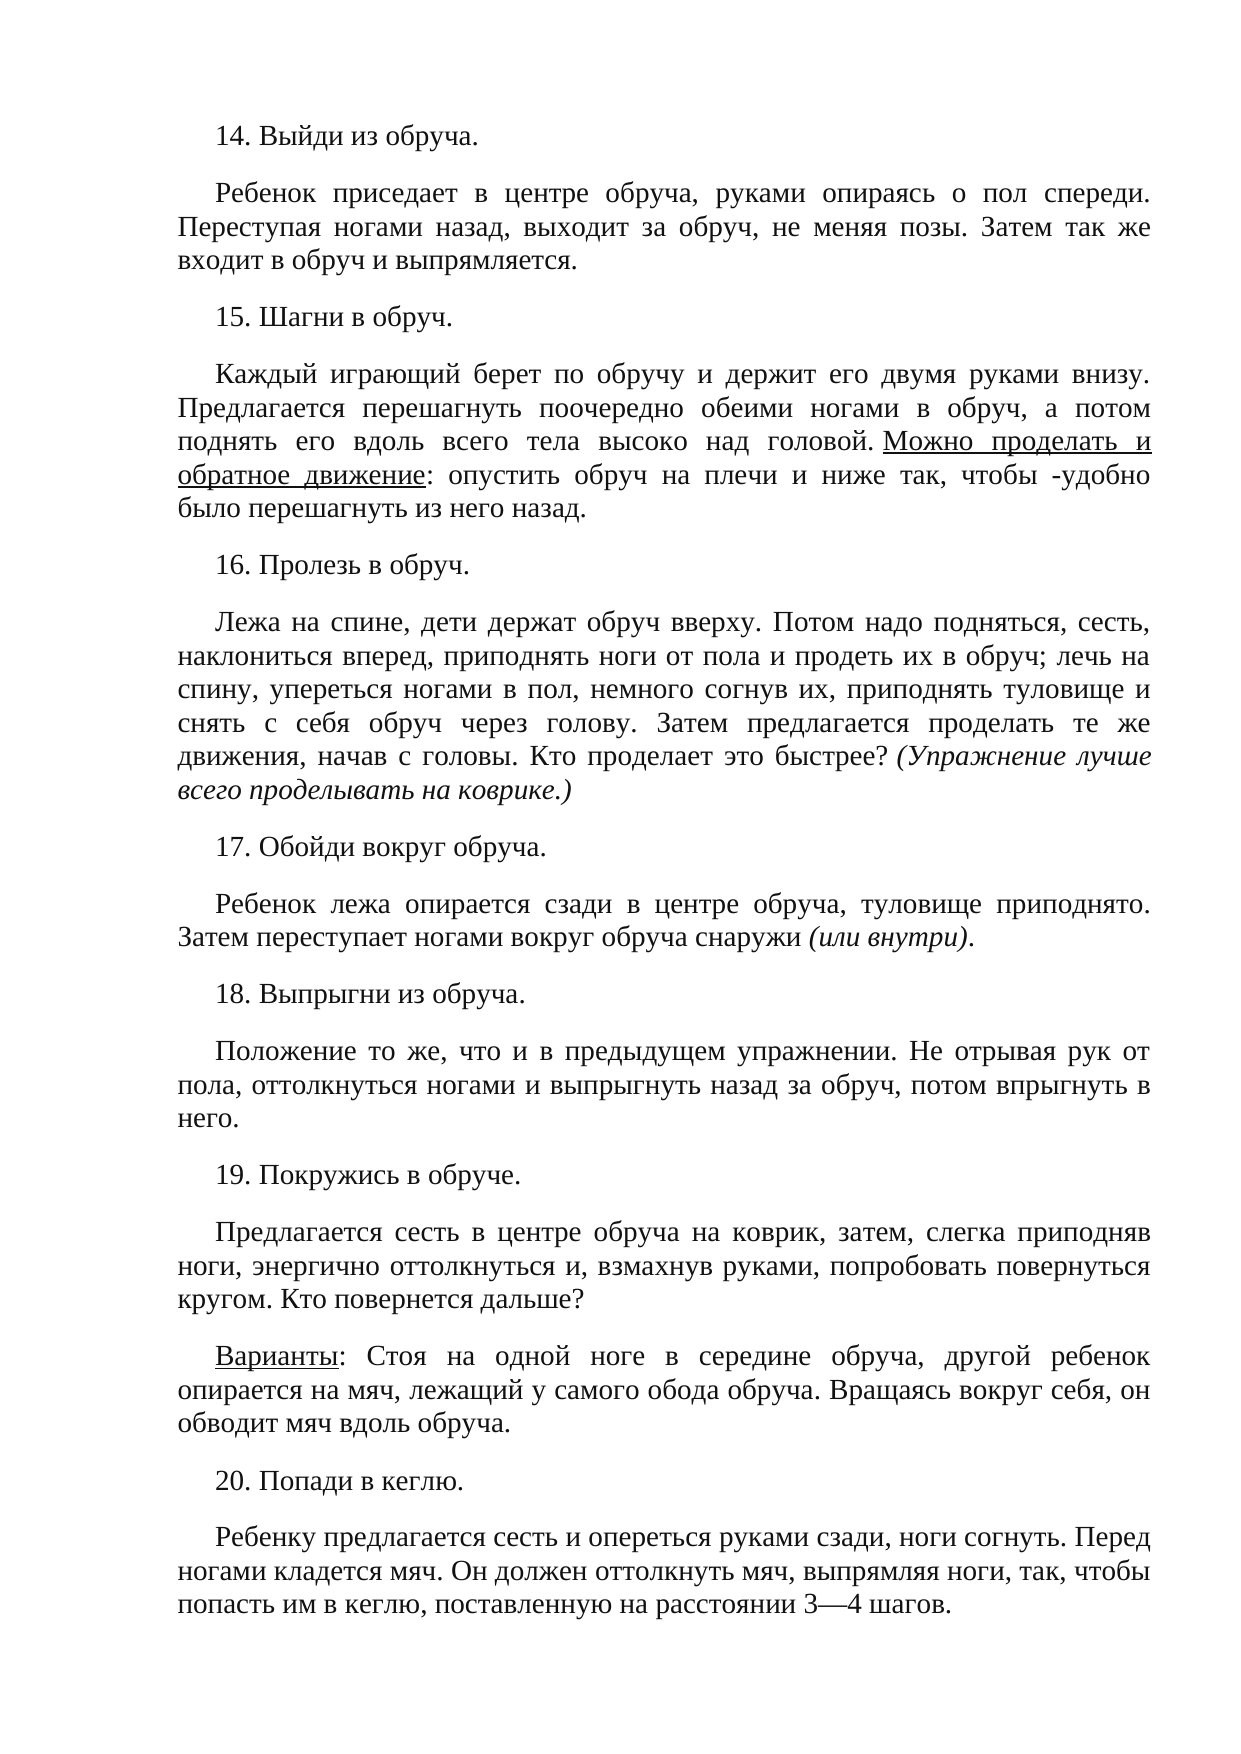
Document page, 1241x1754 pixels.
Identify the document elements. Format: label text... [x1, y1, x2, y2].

text Положение то же, что и в предыдущем упражнении. Не отрывая рук от пола, оттолкнуться ногами и выпрыгнуть назад за обруч, потом впрыгнуть в него. [177, 1033, 1152, 1134]
text Ребенку предлагается сесть и опереться руками сзади, ноги согнуть. Перед ногами кладется мяч. Он должен оттолкнуть мяч, выпрямляя ноги, так, чтобы попасть им в кеглю, поставленную на расстоянии 3—4 шагов. [177, 1519, 1152, 1620]
text 19. Покружись в обруче. [177, 1157, 1152, 1191]
text Варианты: Стоя на одной ноге в середине обруча, другой ребенок опирается на мяч, лежащий у самого обода обруча. Вращаясь вокруг себя, он обводит мяч вдоль обруча. [177, 1338, 1152, 1439]
text Предлагается сесть в центре обруча на коврик, затем, слегка приподняв ноги, энергично оттолкнуться и, взмахнув руками, попробовать повернуться кругом. Кто повернется дальше? [177, 1214, 1152, 1315]
text 14. Выйди из обруча. [177, 118, 1152, 152]
text 18. Выпрыгни из обруча. [177, 976, 1152, 1010]
text 15. Шагни в обруч. [177, 299, 1152, 333]
text Ребенок лежа опирается сзади в центре обруча, туловище приподнято. Затем переступает ногами вокруг обруча снаружи (или внутри). [177, 886, 1152, 953]
text 20. Попади в кеглю. [177, 1463, 1152, 1496]
text Лежа на спине, дети держат обруч вверху. Потом надо подняться, сесть, наклониться вперед, приподнять ноги от пола и продеть их в обруч; лечь на спину, упереться ногами в пол, немного согнув их, приподнять туловище и снять с себя обруч через голову. Затем предлагается проделать те же движения, начав с головы. Кто проделает это быстрее? (Упражнение лучше всего проделывать на коврике.) [177, 604, 1152, 806]
text Каждый играющий берет по обручу и держит его двумя руками внизу. Предлагается перешагнуть поочередно обеими ногами в обруч, а потом поднять его вдоль всего тела высоко над головой. Можно проделать и обратное движение: опустить обруч на плечи и ниже так, чтобы -удобно было перешагнуть из него назад. [177, 356, 1152, 524]
text 17. Обойди вокруг обруча. [177, 829, 1152, 862]
text 16. Пролезь в обруч. [177, 547, 1152, 581]
text Ребенок приседает в центре обруча, руками опираясь о пол спереди. Переступая ногами назад, выходит за обруч, не меняя позы. Затем так же входит в обруч и выпрямляется. [177, 175, 1152, 276]
